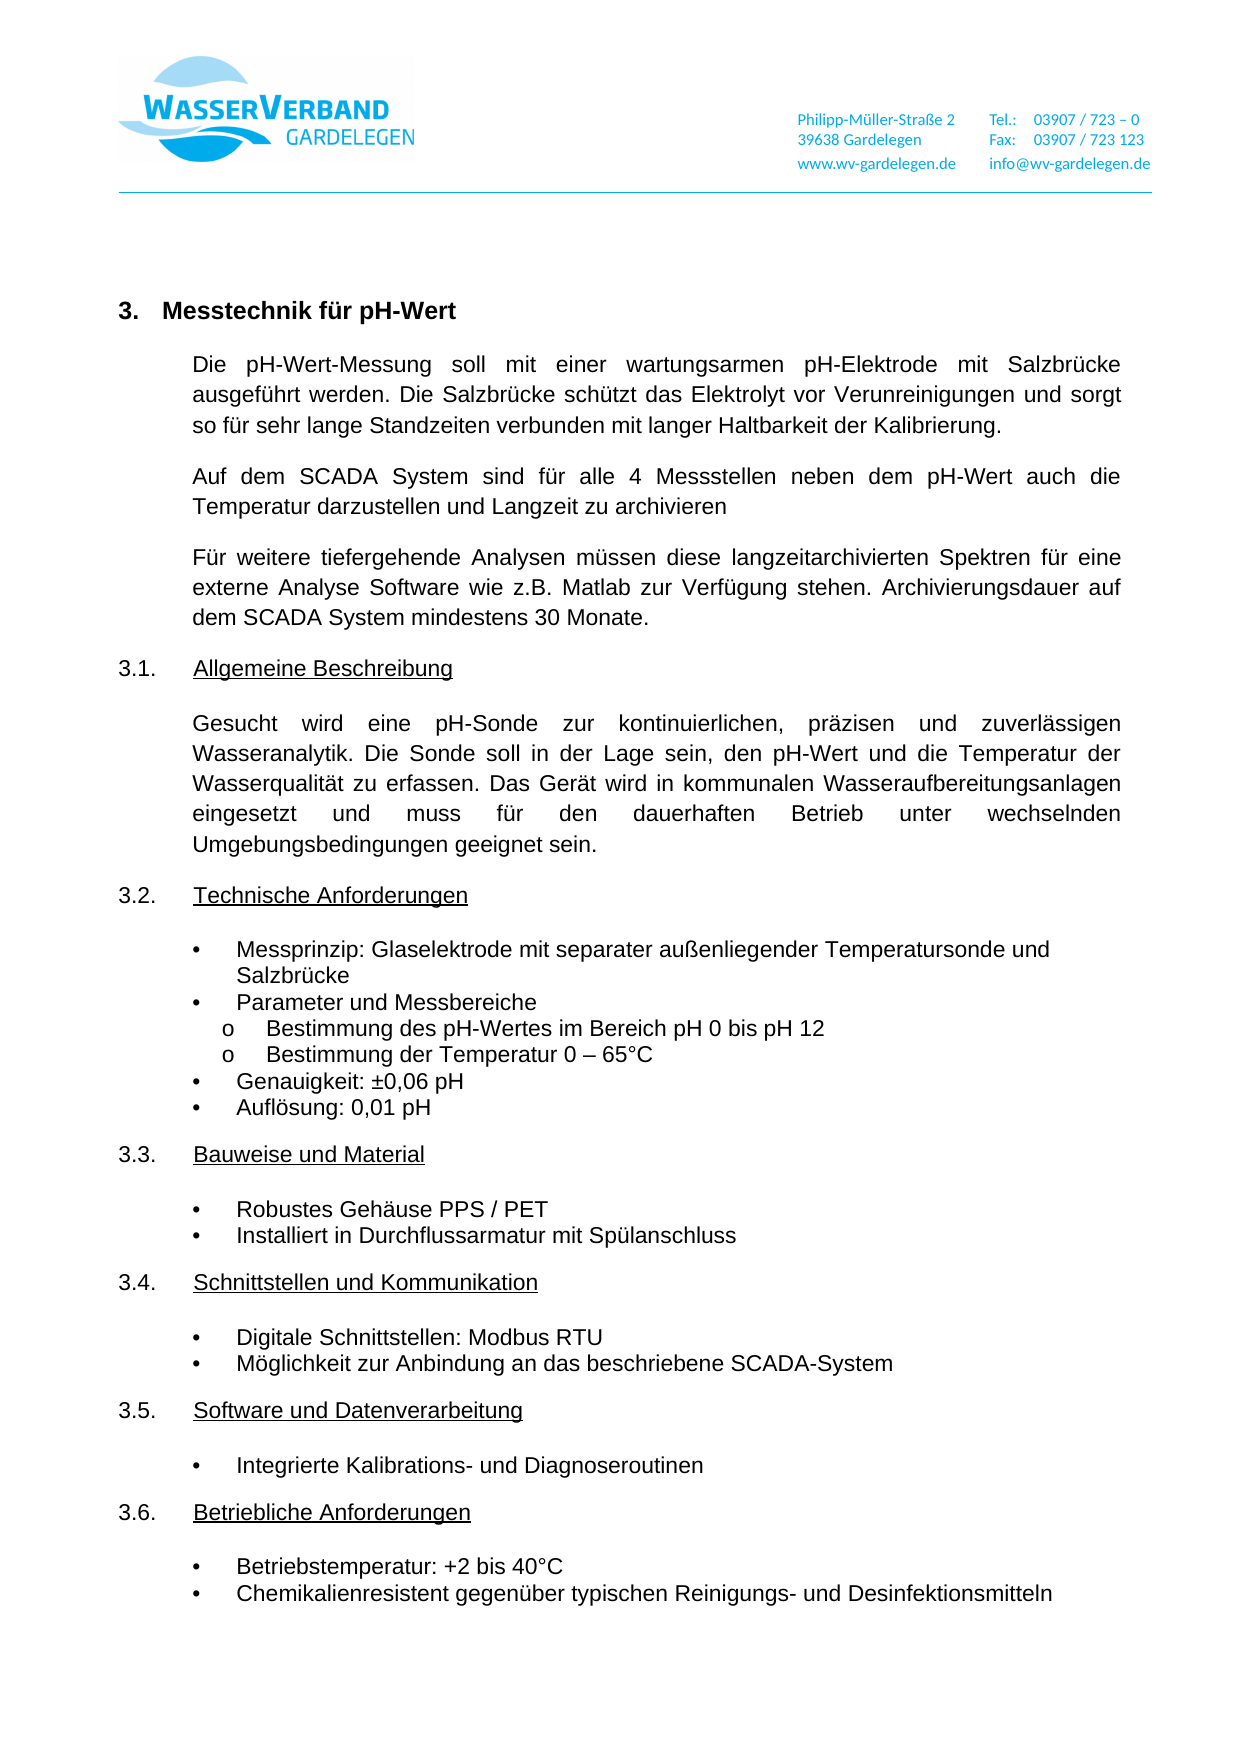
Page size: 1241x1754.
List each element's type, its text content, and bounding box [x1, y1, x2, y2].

subtitle Allgemeine Beschreibung [118, 655, 1151, 682]
subtitle Messtechnik für pH-Wert [118, 296, 1151, 325]
text Gesucht wird eine pH-Sonde zur kontinuierlichen, präzisen und zuverlässigen Wasseranalytik. Die Sonde soll in der Lage sein, den pH-Wert und die Temperatur der Wasserqualität zu erfassen. Das Gerät wird in kommunalen Wasseraufbereitungsanlagen eingesetzt und muss für den dauerhaften Betrieb unter wechselnden Umgebungsbedingungen geeignet sein. [192, 710, 1122, 857]
text • Möglichkeit zur Anbindung an das beschriebene SCADA-System [192, 1350, 1151, 1376]
text • Parameter und Messbereiche [192, 989, 1151, 1015]
text • Messprinzip: Glaselektrode mit separater außenliegender Temperatursonde und Salzbrücke [192, 936, 1151, 989]
subtitle Betriebliche Anforderungen [118, 1499, 1151, 1525]
subtitle Schnittstellen und Kommunikation [118, 1269, 1151, 1296]
text Auf dem SCADA System sind für alle 4 Messstellen neben dem pH-Wert auch die Temperatur darzustellen und Langzeit zu archivieren [192, 463, 1122, 519]
subtitle Bauweise und Material [118, 1141, 1151, 1168]
text • Betriebstemperatur: +2 bis 40°C [192, 1553, 1151, 1579]
text Die pH-Wert-Messung soll mit einer wartungsarmen pH-Elektrode mit Salzbrücke ausgeführt werden. Die Salzbrücke schützt das Elektrolyt vor Verunreinigungen und sorgt so für sehr lange Standzeiten verbunden mit langer Haltbarkeit der Kalibrierung. [192, 351, 1122, 438]
picture [1017, 167, 1027, 171]
text • Genauigkeit: ±0,06 pH [192, 1068, 1151, 1094]
subtitle Software und Datenverarbeitung [118, 1397, 1151, 1423]
picture [1017, 158, 1028, 168]
text • Chemikalienresistent gegenüber typischen Reinigungs- und Desinfektionsmitteln [192, 1579, 1151, 1606]
text • Integrierte Kalibrations- und Diagnoseroutinen [192, 1452, 1151, 1478]
text • Digitale Schnittstellen: Modbus RTU [192, 1324, 1151, 1350]
text • Robustes Gehäuse PPS / PET [192, 1196, 1151, 1222]
text • Auflösung: 0,01 pH [192, 1094, 1151, 1121]
text o Bestimmung des pH-Wertes im Bereich pH 0 bis pH 12 [222, 1015, 1151, 1041]
text Für weitere tiefergehende Analysen müssen diese langzeitarchivierten Spektren für eine externe Analyse Software wie z.B. Matlab zur Verfügung stehen. Archivierungsdauer auf dem SCADA System mindestens 30 Monate. [192, 544, 1122, 631]
text o Bestimmung der Temperatur 0 – 65°C [222, 1041, 1151, 1068]
text • Installiert in Durchflussarmatur mit Spülanschluss [192, 1222, 1151, 1248]
picture [118, 56, 414, 162]
subtitle Technische Anforderungen [118, 882, 1151, 908]
